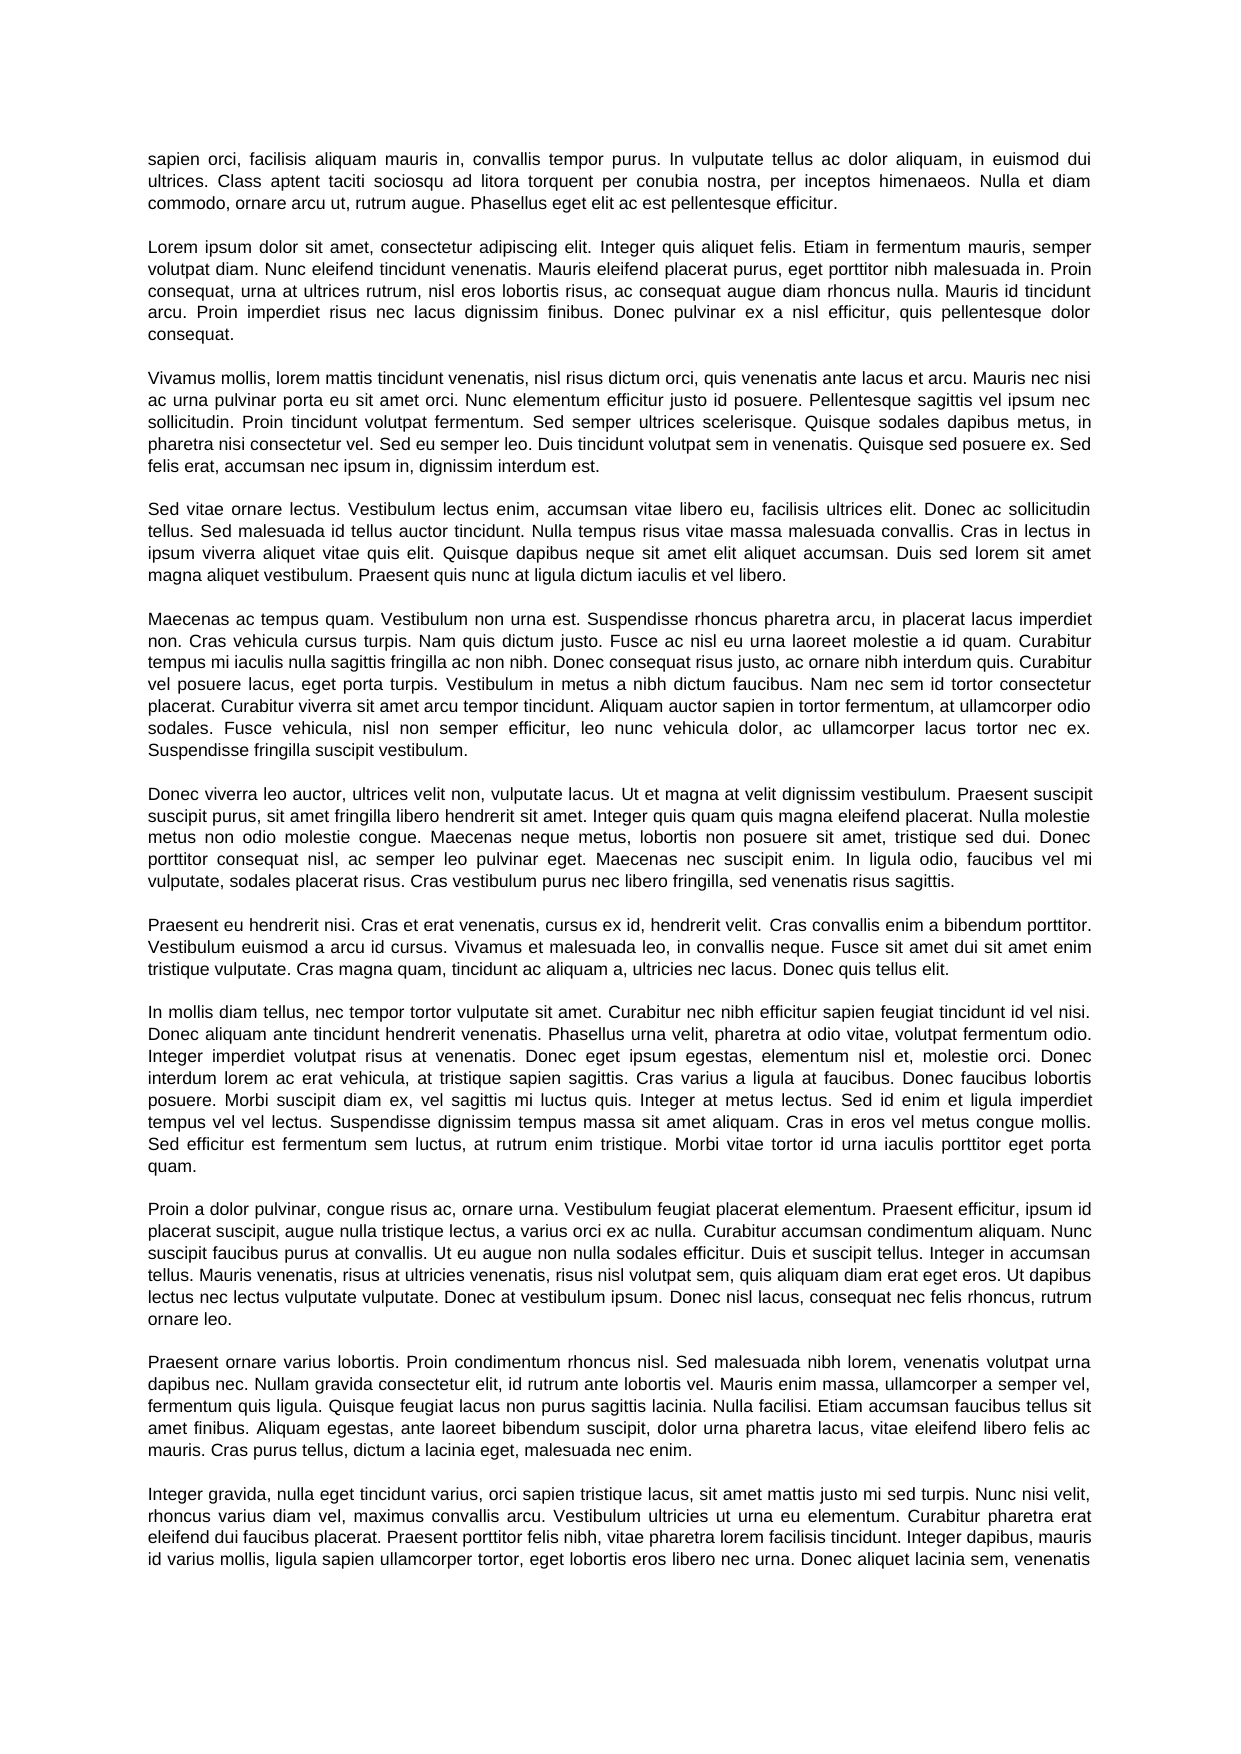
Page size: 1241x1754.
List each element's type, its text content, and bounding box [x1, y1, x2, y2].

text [148, 1482, 1093, 1569]
text Donec viverra leo auctor, ultrices velit non, vulputate lacus. Ut et magna at velit dignissim vestibulum. Praesent suscipit suscipit purus, sit amet fringilla libero hendrerit sit amet. Integer quis quam quis magna eleifend placerat. Nulla molestie metus non odio molestie congue. Maecenas neque metus, lobortis non posuere sit amet, tristique sed dui. Donec porttitor consequat nisl, ac semper leo pulvinar eget. Maecenas nec suscipit enim. In ligula odio, faucibus vel mi vulputate, sodales placerat risus. Cras vestibulum purus nec libero fringilla, sed venenatis risus sagittis. [148, 782, 1093, 891]
text Maecenas ac tempus quam. Vestibulum non urna est. Suspendisse rhoncus pharetra arcu, in placerat lacus imperdiet non. Cras vehicula cursus turpis. Nam quis dictum justo. Fusce ac nisl eu urna laoreet molestie a id quam. Curabitur tempus mi iaculis nulla sagittis fringilla ac non nibh. Donec consequat risus justo, ac ornare nibh interdum quis. Curabitur vel posuere lacus, eget porta turpis. Vestibulum in metus a nibh dictum faucibus. Nam nec sem id tortor consectetur placerat. Curabitur viverra sit amet arcu tempor tincidunt. Aliquam auctor sapien in tortor fermentum, at ullamcorper odio sodales. Fusce vehicula, nisl non semper efficitur, leo nunc vehicula dolor, ac ullamcorper lacus tortor nec ex. Suspendisse fringilla suscipit vestibulum. [148, 607, 1093, 760]
text Proin a dolor pulvinar, congue risus ac, ornare urna. Vestibulum feugiat placerat elementum. Praesent efficitur, ipsum id placerat suscipit, augue nulla tristique lectus, a varius orci ex ac nulla. Curabitur accumsan condimentum aliquam. Nunc suscipit faucibus purus at convallis. Ut eu augue non nulla sodales efficitur. Duis et suscipit tellus. Integer in accumsan tellus. Mauris venenatis, risus at ultricies venenatis, risus nisl volutpat sem, quis aliquam diam erat eget eros. Ut dapibus lectus nec lectus vulputate vulputate. Donec at vestibulum ipsum. Donec nisl lacus, consequat nec felis rhoncus, rutrum ornare leo. [148, 1198, 1093, 1329]
text Lorem ipsum dolor sit amet, consectetur adipiscing elit. Integer quis aliquet felis. Etiam in fermentum mauris, semper volutpat diam. Nunc eleifend tincidunt venenatis. Mauris eleifend placerat purus, eget porttitor nibh malesuada in. Proin consequat, urna at ultrices rutrum, nisl eros lobortis risus, ac consequat augue diam rhoncus nulla. Mauris id tincidunt arcu. Proin imperdiet risus nec lacus dignissim finibus. Donec pulvinar ex a nisl efficitur, quis pellentesque dolor consequat. [148, 235, 1093, 344]
text Vivamus mollis, lorem mattis tincidunt venenatis, nisl risus dictum orci, quis venenatis ante lacus et arcu. Mauris nec nisi ac urna pulvinar porta eu sit amet orci. Nunc elementum efficitur justo id posuere. Pellentesque sagittis vel ipsum nec sollicitudin. Proin tincidunt volutpat fermentum. Sed semper ultrices scelerisque. Quisque sodales dapibus metus, in pharetra nisi consectetur vel. Sed eu semper leo. Duis tincidunt volutpat sem in venenatis. Quisque sed posuere ex. Sed felis erat, accumsan nec ipsum in, dignissim interdum est. [148, 366, 1093, 476]
text In mollis diam tellus, nec tempor tortor vulputate sit amet. Curabitur nec nibh efficitur sapien feugiat tincidunt id vel nisi. Donec aliquam ante tincidunt hendrerit venenatis. Phasellus urna velit, pharetra at odio vitae, volutpat fermentum odio. Integer imperdiet volutpat risus at venenatis. Donec eget ipsum egestas, elementum nisl et, molestie orci. Donec interdum lorem ac erat vehicula, at tristique sapien sagittis. Cras varius a ligula at faucibus. Donec faucibus lobortis posuere. Morbi suscipit diam ex, vel sagittis mi luctus quis. Integer at metus lectus. Sed id enim et ligula imperdiet tempus vel vel lectus. Suspendisse dignissim tempus massa sit amet aliquam. Cras in eros vel metus congue mollis. Sed efficitur est fermentum sem luctus, at rutrum enim tristique. Morbi vitae tortor id urna iaculis porttitor eget porta quam. [148, 1001, 1093, 1176]
text Sed vitae ornare lectus. Vestibulum lectus enim, accumsan vitae libero eu, facilisis ultrices elit. Donec ac sollicitudin tellus. Sed malesuada id tellus auctor tincidunt. Nulla tempus risus vitae massa malesuada convallis. Cras in lectus in ipsum viverra aliquet vitae quis elit. Quisque dapibus neque sit amet elit aliquet accumsan. Duis sed lorem sit amet magna aliquet vestibulum. Praesent quis nunc at ligula dictum iaculis et vel libero. [148, 498, 1093, 585]
text Praesent ornare varius lobortis. Proin condimentum rhoncus nisl. Sed malesuada nibh lorem, venenatis volutpat urna dapibus nec. Nullam gravida consectetur elit, id rutrum ante lobortis vel. Mauris enim massa, ullamcorper a semper vel, fermentum quis ligula. Quisque feugiat lacus non purus sagittis lacinia. Nulla facilisi. Etiam accumsan faucibus tellus sit amet finibus. Aliquam egestas, ante laoreet bibendum suscipit, dolor urna pharetra lacus, vitae eleifend libero felis ac mauris. Cras purus tellus, dictum a lacinia eget, malesuada nec enim. [148, 1351, 1093, 1460]
text sapien orci, facilisis aliquam mauris in, convallis tempor purus. In vulputate tellus ac dolor aliquam, in euismod dui ultrices. Class aptent taciti sociosqu ad litora torquent per conubia nostra, per inceptos himenaeos. Nulla et diam commodo, ornare arcu ut, rutrum augue. Phasellus eget elit ac est pellentesque efficitur. [148, 148, 1093, 213]
text Praesent eu hendrerit nisi. Cras et erat venenatis, cursus ex id, hendrerit velit. Cras convallis enim a bibendum porttitor. Vestibulum euismod a arcu id cursus. Vivamus et malesuada leo, in convallis neque. Fusce sit amet dui sit amet enim tristique vulputate. Cras magna quam, tincidunt ac aliquam a, ultricies nec lacus. Donec quis tellus elit. [148, 913, 1093, 979]
